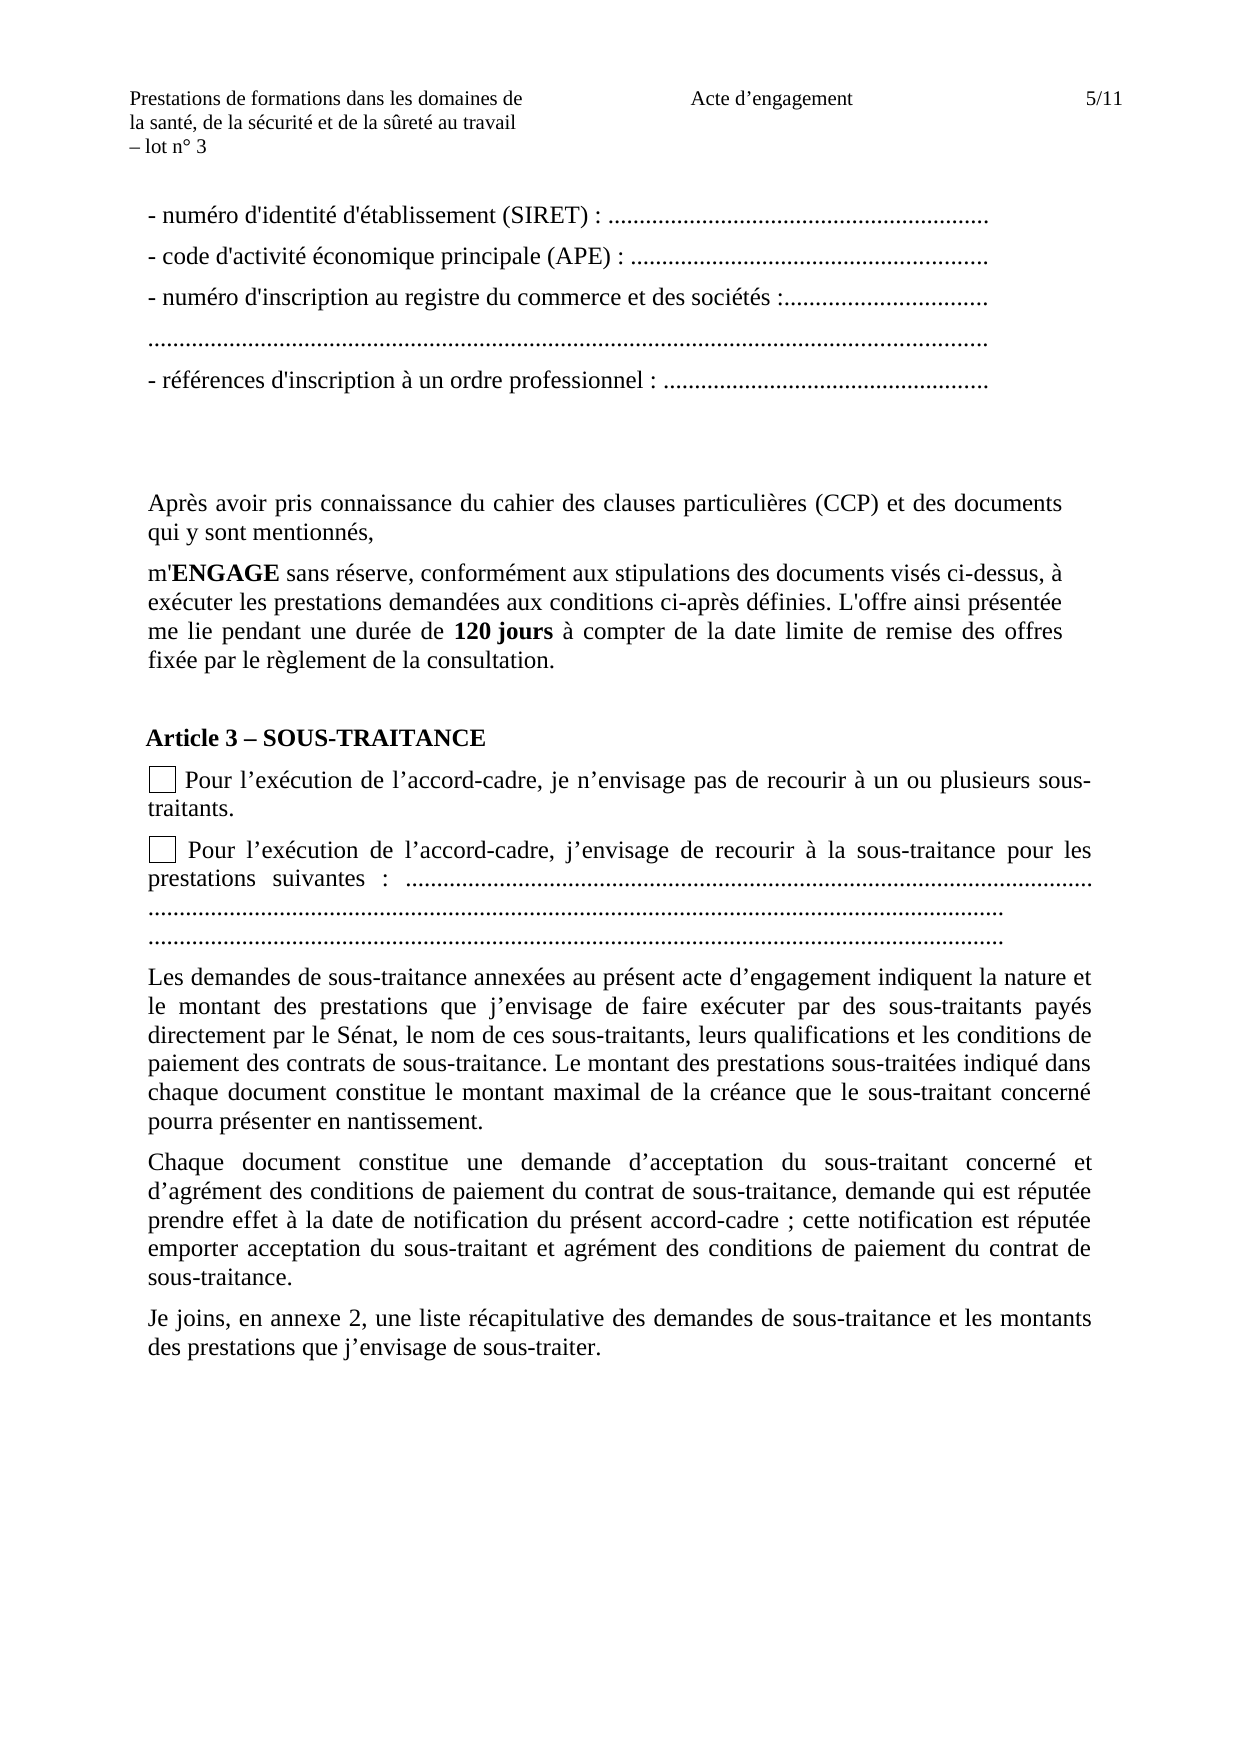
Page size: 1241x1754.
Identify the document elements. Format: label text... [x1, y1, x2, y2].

text Article 3 – SOUS-TRAITANCE [133, 723, 1093, 752]
text Chaque document constitue une demande d’acceptation du sous-traitant concerné et d’agrément des conditions de paiement du contrat de sous-traitance, demande qui est réputée prendre effet à la date de notification du présent accord-cadre ; cette notification est réputée emporter acceptation du sous-traitant et agrément des conditions de paiement du contrat de sous-traitance. [148, 1147, 1093, 1291]
text Pour l’exécution de l’accord-cadre, je n’envisage pas de recourir à un ou plusieurs sous-traitants. [148, 765, 1093, 822]
text Pour l’exécution de l’accord-cadre, j’envisage de recourir à la sous-traitance pour les prestations suivantes : .............................................................................................................. ......................................................................................................................................... ......................................................................................................................................... [148, 835, 1093, 950]
text - références d'inscription à un ordre professionnel : [148, 365, 1063, 393]
text - code d'activité économique principale (APE) : [148, 241, 1063, 270]
text - numéro d'identité d'établissement (SIRET) : [148, 200, 1063, 228]
text Les demandes de sous-traitance annexées au présent acte d’engagement indiquent la nature et le montant des prestations que j’envisage de faire exécuter par des sous-traitants payés directement par le Sénat, le nom de ces sous-traitants, leurs qualifications et les conditions de paiement des contrats de sous-traitance. Le montant des prestations sous-traitées indiqué dans chaque document constitue le montant maximal de la créance que le sous-traitant concerné pourra présenter en nantissement. [148, 962, 1093, 1135]
text m'ENGAGE sans réserve, conformément aux stipulations des documents visés ci-dessus, à exécuter les prestations demandées aux conditions ci-après définies. L'offre ainsi présentée me lie pendant une durée de 120 jours à compter de la date limite de remise des offres fixée par le règlement de la consultation. [148, 558, 1063, 673]
text Après avoir pris connaissance du cahier des clauses particulières (CCP) et des documents qui y sont mentionnés, [148, 488, 1063, 546]
text - numéro d'inscription au registre du commerce et des sociétés : [148, 282, 1063, 311]
text Je joins, en annexe 2, une liste récapitulative des demandes de sous-traitance et les montants des prestations que j’envisage de sous-traiter. [148, 1303, 1093, 1361]
